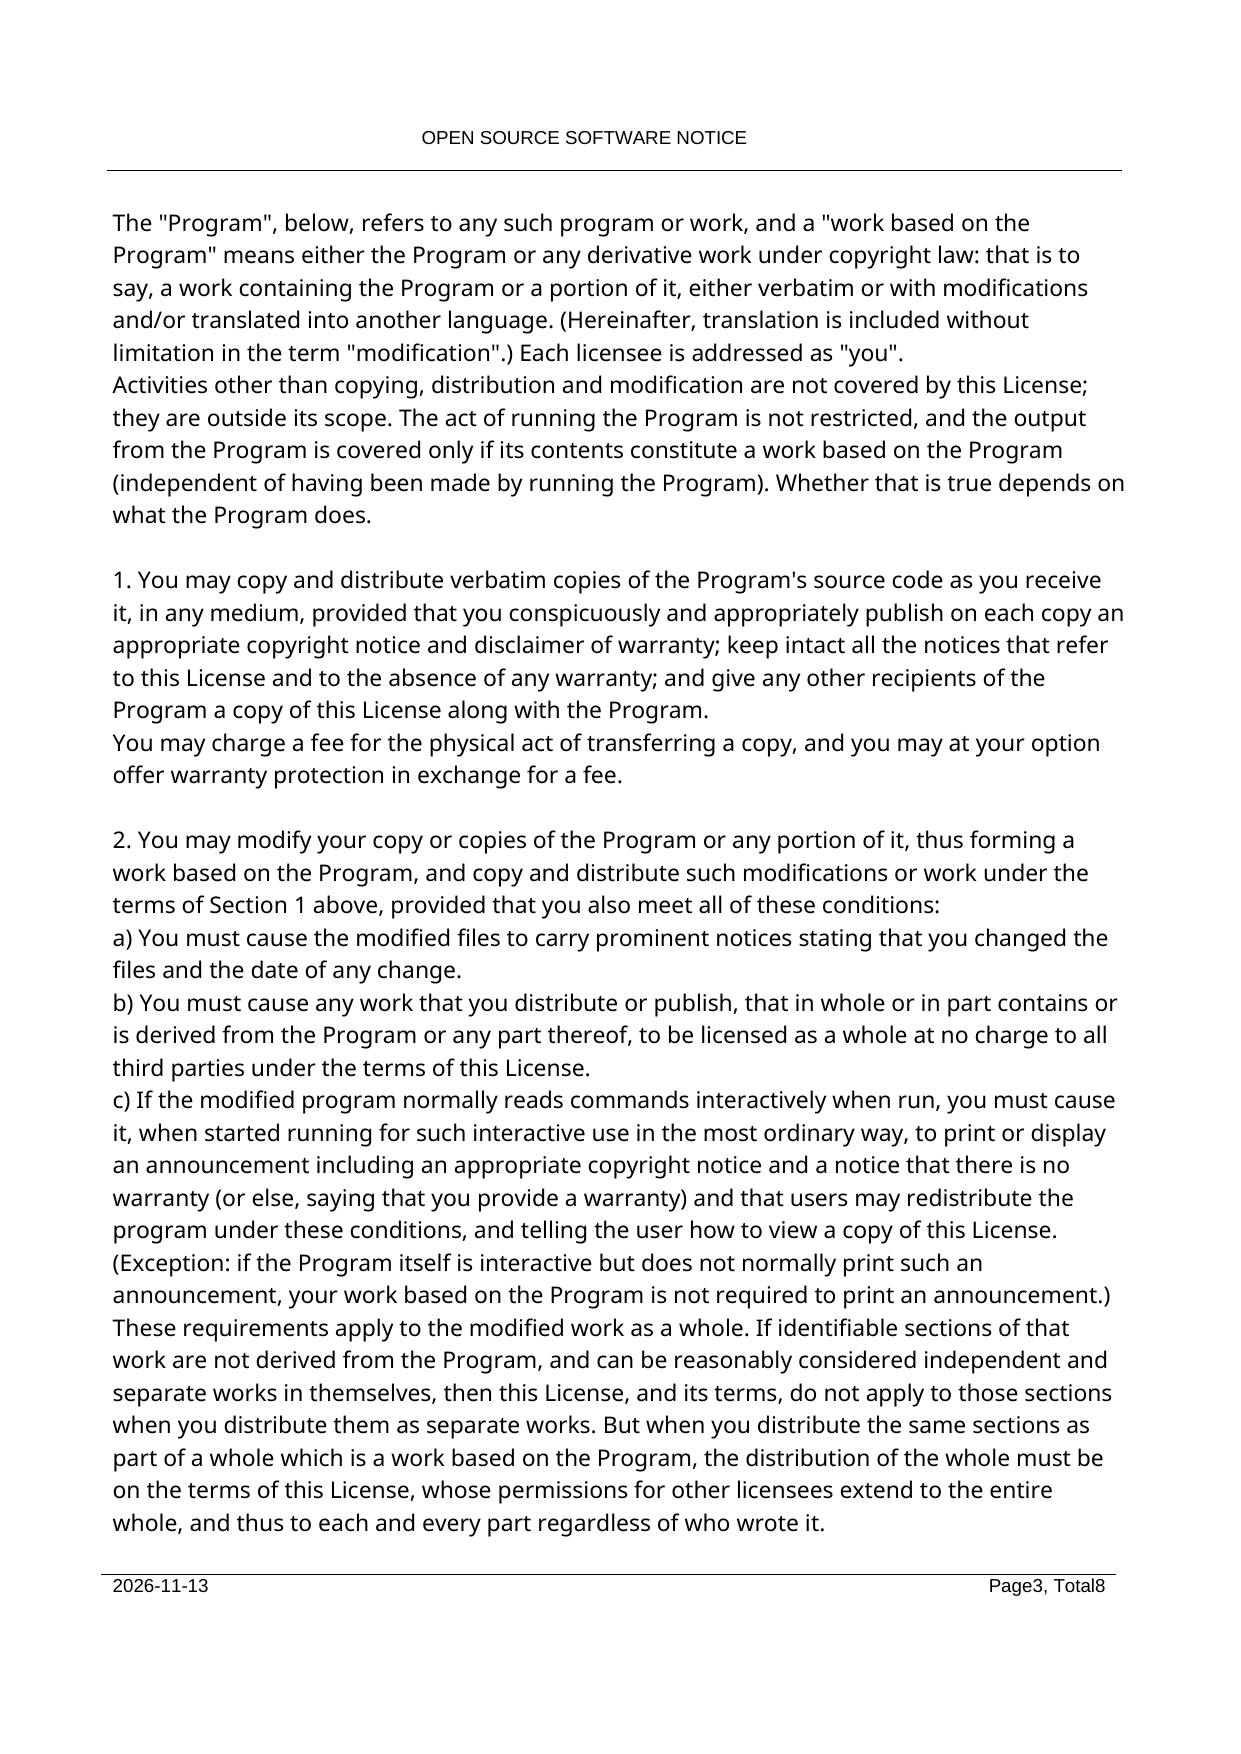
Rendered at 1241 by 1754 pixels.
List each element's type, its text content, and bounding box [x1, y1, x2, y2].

text These requirements apply to the modified work as a whole. If identifiable sections of that work are not derived from the Program, and can be reasonably considered independent and separate works in themselves, then this License, and its terms, do not apply to those sections when you distribute them as separate works. But when you distribute the same sections as part of a whole which is a work based on the Program, the distribution of the whole must be on the terms of this License, whose permissions for other licensees extend to the entire whole, and thus to each and every part regardless of who wrote it. [112, 1311, 1128, 1539]
text a) You must cause the modified files to carry prominent notices stating that you changed the files and the date of any change. [112, 921, 1128, 986]
text 1. You may copy and distribute verbatim copies of the Program's source code as you receive it, in any medium, provided that you conspicuously and appropriately publish on each copy an appropriate copyright notice and disclaimer of warranty; keep intact all the notices that refer to this License and to the absence of any warranty; and give any other recipients of the Program a copy of this License along with the Program. [112, 564, 1128, 726]
text Activities other than copying, distribution and modification are not covered by this License; they are outside its scope. The act of running the Program is not restricted, and the output from the Program is covered only if its contents constitute a work based on the Program (independent of having been made by running the Program). Whether that is true depends on what the Program does. [112, 369, 1128, 531]
text You may charge a fee for the physical act of transferring a copy, and you may at your option offer warranty protection in exchange for a fee. [112, 726, 1128, 791]
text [112, 206, 1128, 369]
text c) If the modified program normally reads commands interactively when run, you must cause it, when started running for such interactive use in the most ordinary way, to print or display an announcement including an appropriate copyright notice and a notice that there is no warranty (or else, saying that you provide a warranty) and that users may redistribute the program under these conditions, and telling the user how to view a copy of this License. (Exception: if the Program itself is interactive but does not normally print such an announcement, your work based on the Program is not required to print an announcement.) [112, 1084, 1128, 1311]
text 2. You may modify your copy or copies of the Program or any portion of it, thus forming a work based on the Program, and copy and distribute such modifications or work under the terms of Section 1 above, provided that you also meet all of these conditions: [112, 824, 1128, 921]
text b) You must cause any work that you distribute or publish, that in whole or in part contains or is derived from the Program or any part thereof, to be licensed as a whole at no charge to all third parties under the terms of this License. [112, 986, 1128, 1084]
